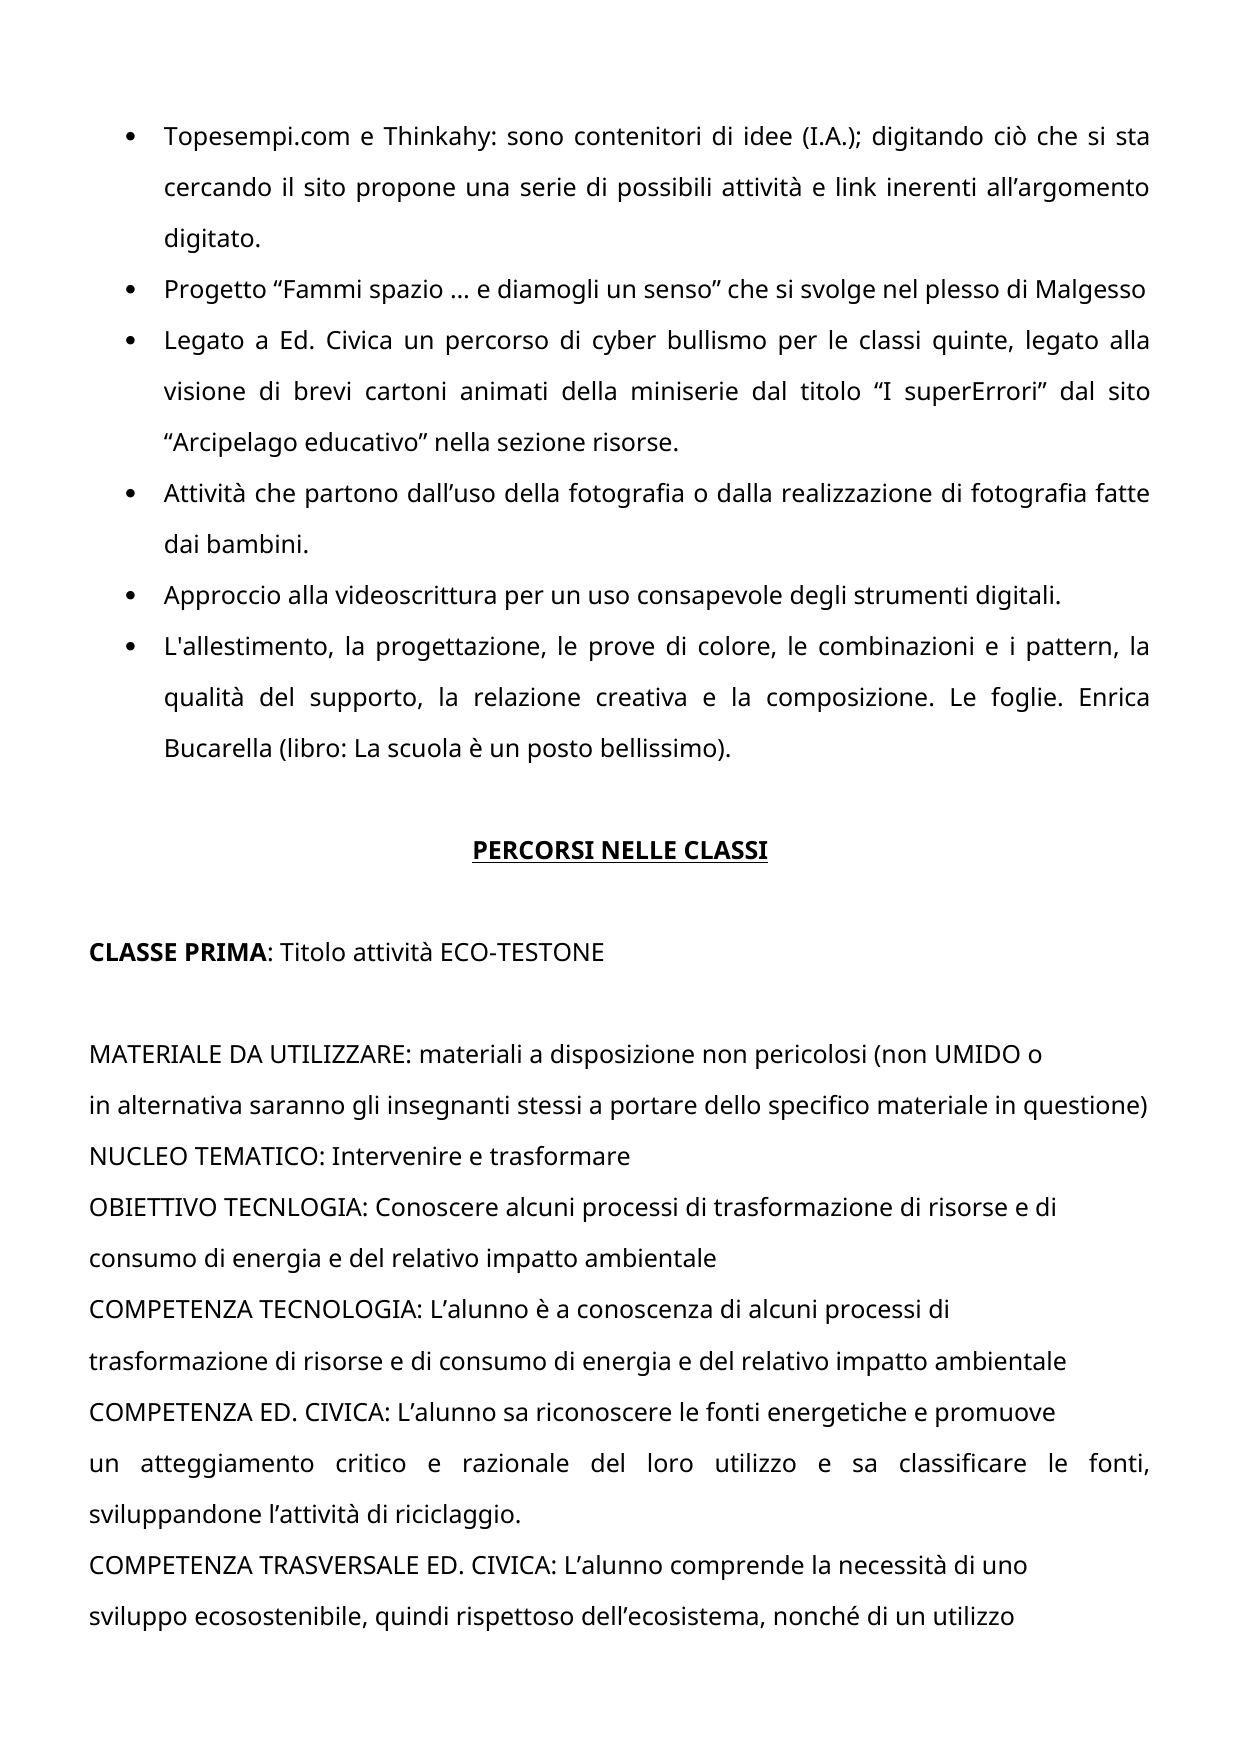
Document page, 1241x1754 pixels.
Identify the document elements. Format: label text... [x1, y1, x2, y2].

list Progetto “Fammi spazio … e diamogli un senso” che si svolge nel plesso di Malgesso [126, 271, 1152, 305]
text CLASSE PRIMA: Titolo attività ECO-TESTONE [89, 935, 1152, 969]
list Legato a Ed. Civica un percorso di cyber bullismo per le classi quinte, legato alla visione di brevi cartoni animati della miniserie dal titolo “I superErrori” dal sito “Arcipelago educativo” nella sezione risorse. [126, 322, 1152, 458]
text COMPETENZA ED. CIVICA: L’alunno sa riconoscere le fonti energetiche e promuove [89, 1394, 1152, 1428]
text un atteggiamento critico e razionale del loro utilizzo e sa classificare le fonti, sviluppandone l’attività di riciclaggio. [89, 1445, 1152, 1530]
list L'allestimento, la progettazione, le prove di colore, le combinazioni e i pattern, la qualità del supporto, la relazione creativa e la composizione. Le foglie. Enrica Bucarella (libro: La scuola è un posto bellissimo). [126, 628, 1152, 765]
text consumo di energia e del relativo impatto ambientale [89, 1241, 1152, 1275]
text MATERIALE DA UTILIZZARE: materiali a disposizione non pericolosi (non UMIDO o [89, 1037, 1152, 1071]
text PERCORSI NELLE CLASSI [89, 833, 1152, 867]
text OBIETTIVO TECNLOGIA: Conoscere alcuni processi di trasformazione di risorse e di [89, 1190, 1152, 1224]
text in alternativa saranno gli insegnanti stessi a portare dello specifico materiale in questione) [89, 1088, 1152, 1122]
list Topesempi.com e Thinkahy: sono contenitori di idee (I.A.); digitando ciò che si sta cercando il sito propone una serie di possibili attività e link inerenti all’argomento digitato. [126, 118, 1152, 254]
text COMPETENZA TECNOLOGIA: L’alunno è a conoscenza di alcuni processi di [89, 1292, 1152, 1326]
text trasformazione di risorse e di consumo di energia e del relativo impatto ambientale [89, 1343, 1152, 1377]
text COMPETENZA TRASVERSALE ED. CIVICA: L’alunno comprende la necessità di uno [89, 1547, 1152, 1581]
list Attività che partono dall’uso della fotografia o dalla realizzazione di fotografia fatte dai bambini. [126, 475, 1152, 561]
text NUCLEO TEMATICO: Intervenire e trasformare [89, 1139, 1152, 1173]
list Approccio alla videoscrittura per un uso consapevole degli strumenti digitali. [126, 577, 1152, 612]
text sviluppo ecosostenibile, quindi rispettoso dell’ecosistema, nonché di un utilizzo [89, 1598, 1152, 1632]
